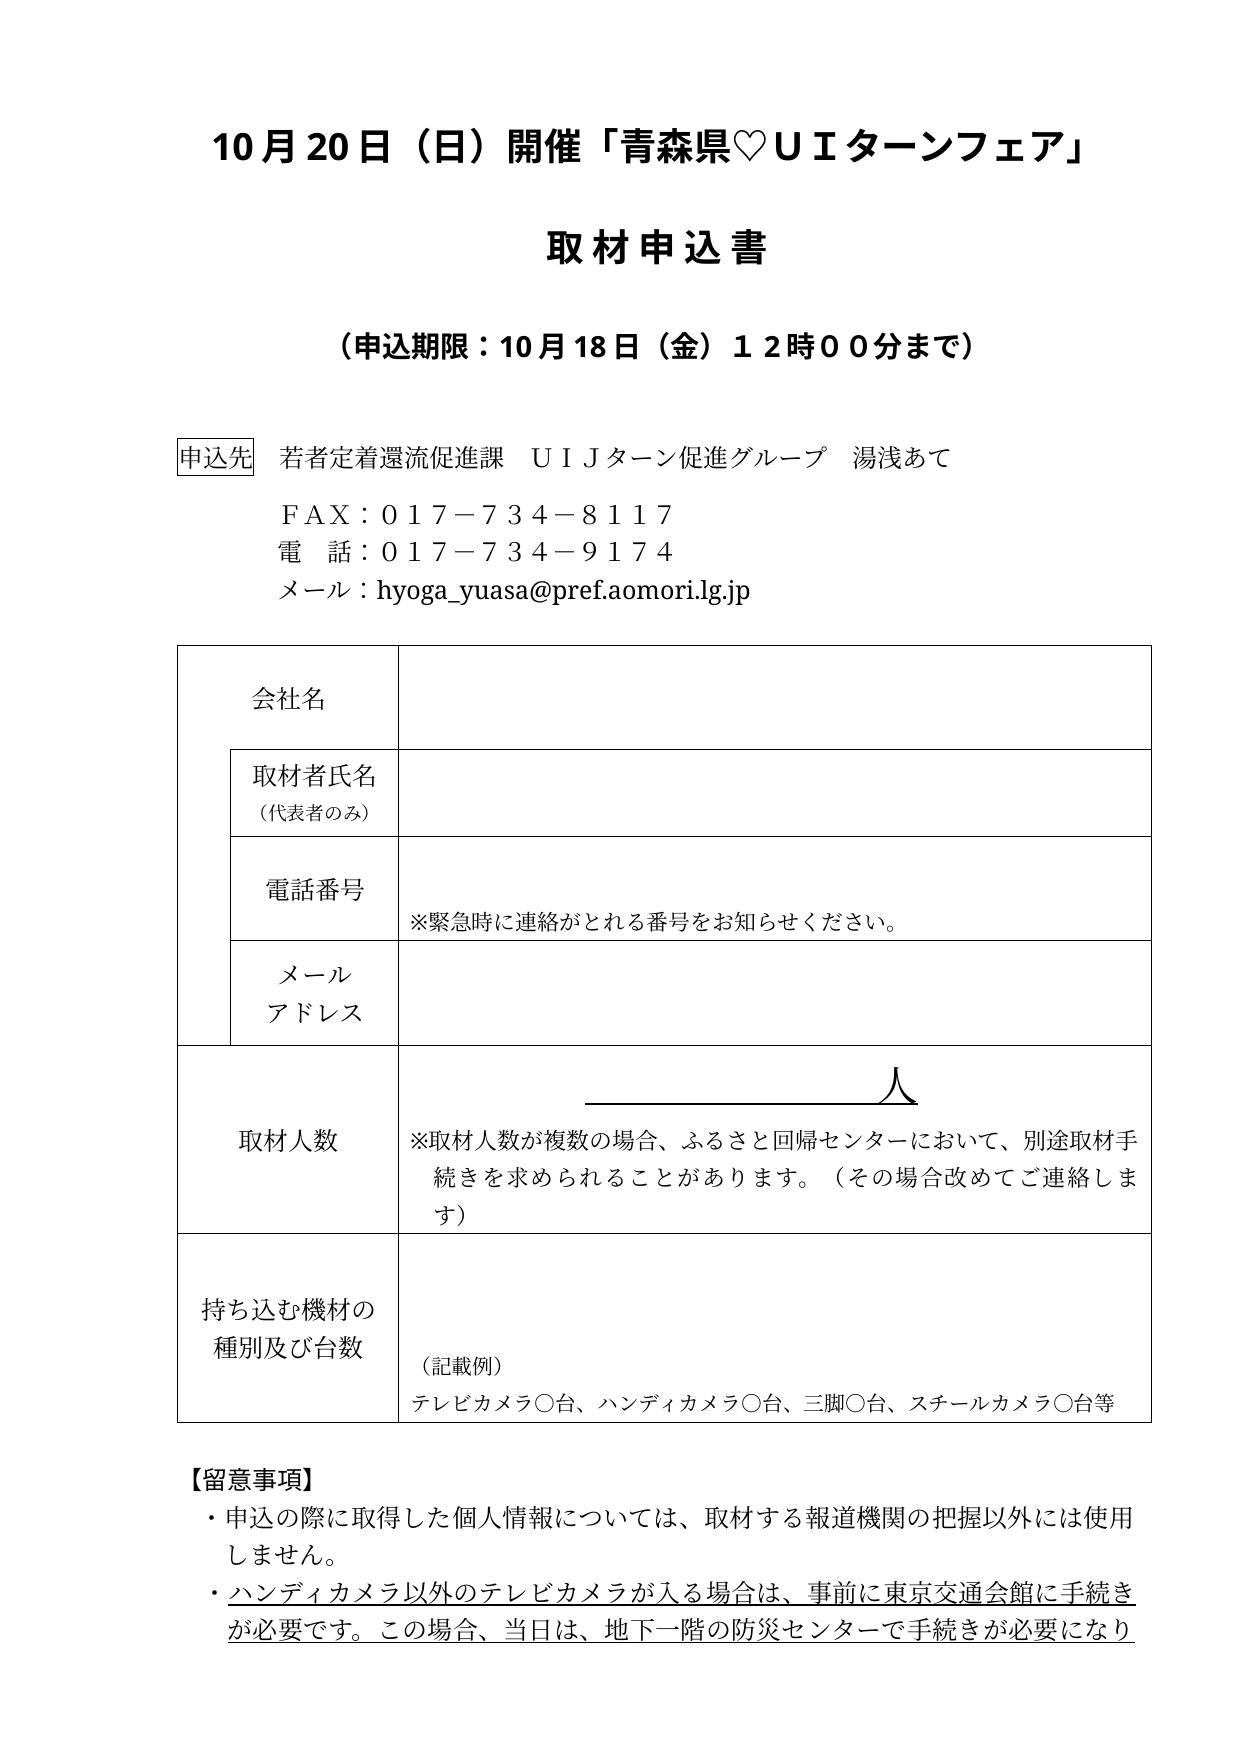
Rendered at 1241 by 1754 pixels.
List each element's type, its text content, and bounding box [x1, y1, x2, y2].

text ＦＡＸ：０１７－７３４－８１１７ [177, 494, 1137, 532]
table_cell [399, 750, 1151, 836]
text 取 材 申 込 書 [177, 207, 1137, 282]
text ・申込の際に取得した個人情報については、取材する報道機関の把握以外には使用しません。 [199, 1498, 1137, 1573]
text メール：hyoga_yuasa@pref.aomori.lg.jp [177, 569, 1137, 607]
text 【留意事項】 [177, 1460, 1137, 1498]
table_cell メール アドレス [231, 941, 398, 1044]
table_cell [178, 749, 230, 1044]
text 申込先 若者定着還流促進課 ＵＩＪターン促進グループ 湯浅あて [177, 419, 1137, 494]
table_cell 電話番号 [231, 837, 398, 940]
text 電 話：０１７－７３４－９１７４ [177, 532, 1137, 569]
table_cell 持ち込む機材の 種別及び台数 [178, 1234, 398, 1422]
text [177, 1573, 1137, 1648]
table_cell ※緊急時に連絡がとれる番号をお知らせください。 [399, 837, 1151, 940]
text （申込期限：10月18日（金）１2時００分まで） [177, 307, 1137, 382]
table_header [399, 646, 1151, 749]
table_cell （記載例） テレビカメラ○台、ハンディカメラ○台、三脚○台、スチールカメラ○台等 [399, 1234, 1151, 1422]
table_cell [399, 941, 1151, 1044]
table_cell 取材人数 [178, 1046, 398, 1233]
text 10月20日（日）開催「青森県♡ＵＩターンフェア」 [44, 107, 1240, 182]
table_cell 人 ※取材人数が複数の場合、ふるさと回帰センターにおいて、別途取材手続きを求められることがあります。（その場合改めてご連絡します） [399, 1046, 1151, 1233]
table_cell 取材者氏名 （代表者のみ） [231, 750, 398, 836]
table_header 会社名 [178, 646, 398, 749]
